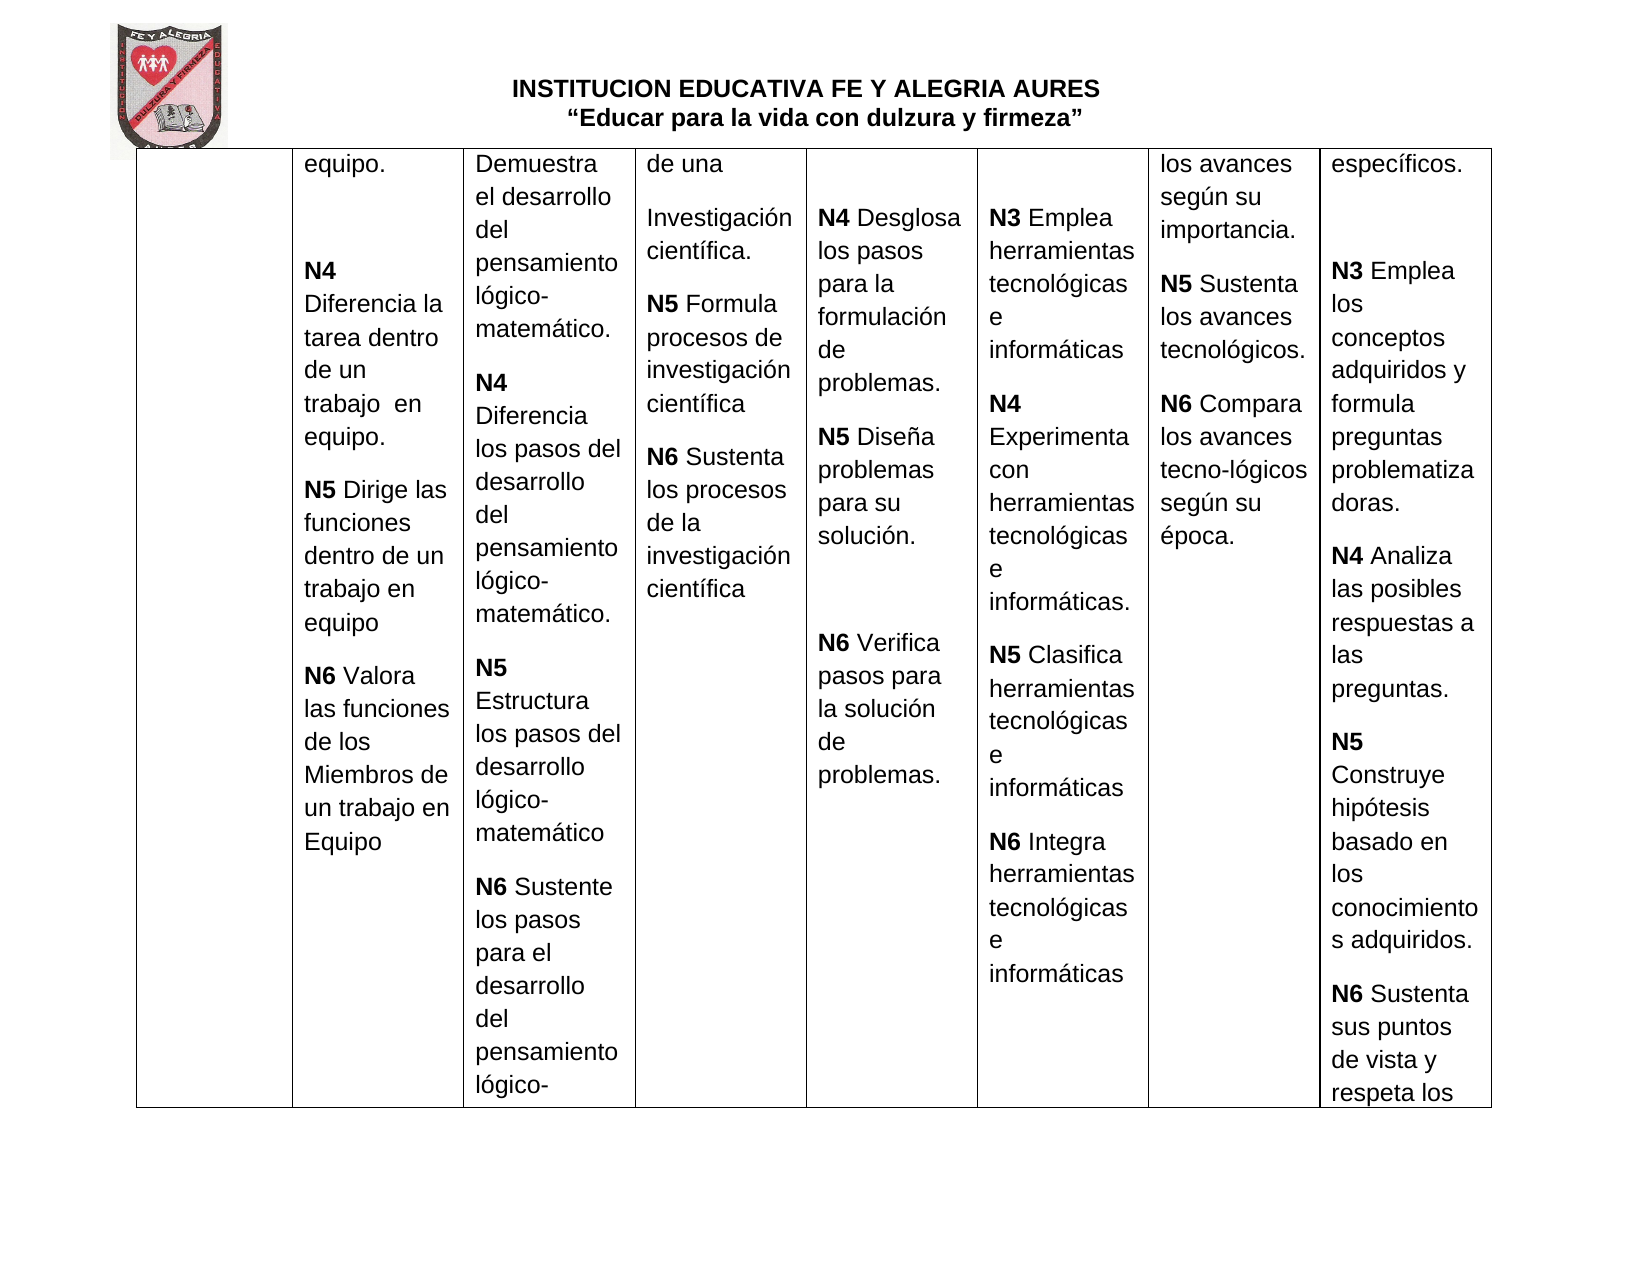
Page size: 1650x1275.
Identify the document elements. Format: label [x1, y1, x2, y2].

table_cell [1321, 149, 1491, 1107]
picture [110, 23, 228, 160]
table_cell [1149, 149, 1319, 1107]
table_cell [464, 149, 635, 1107]
table_cell [978, 149, 1148, 1107]
table_cell [137, 149, 292, 1107]
table_cell [807, 149, 977, 1107]
table_cell [293, 149, 463, 1107]
table_cell [636, 149, 806, 1107]
